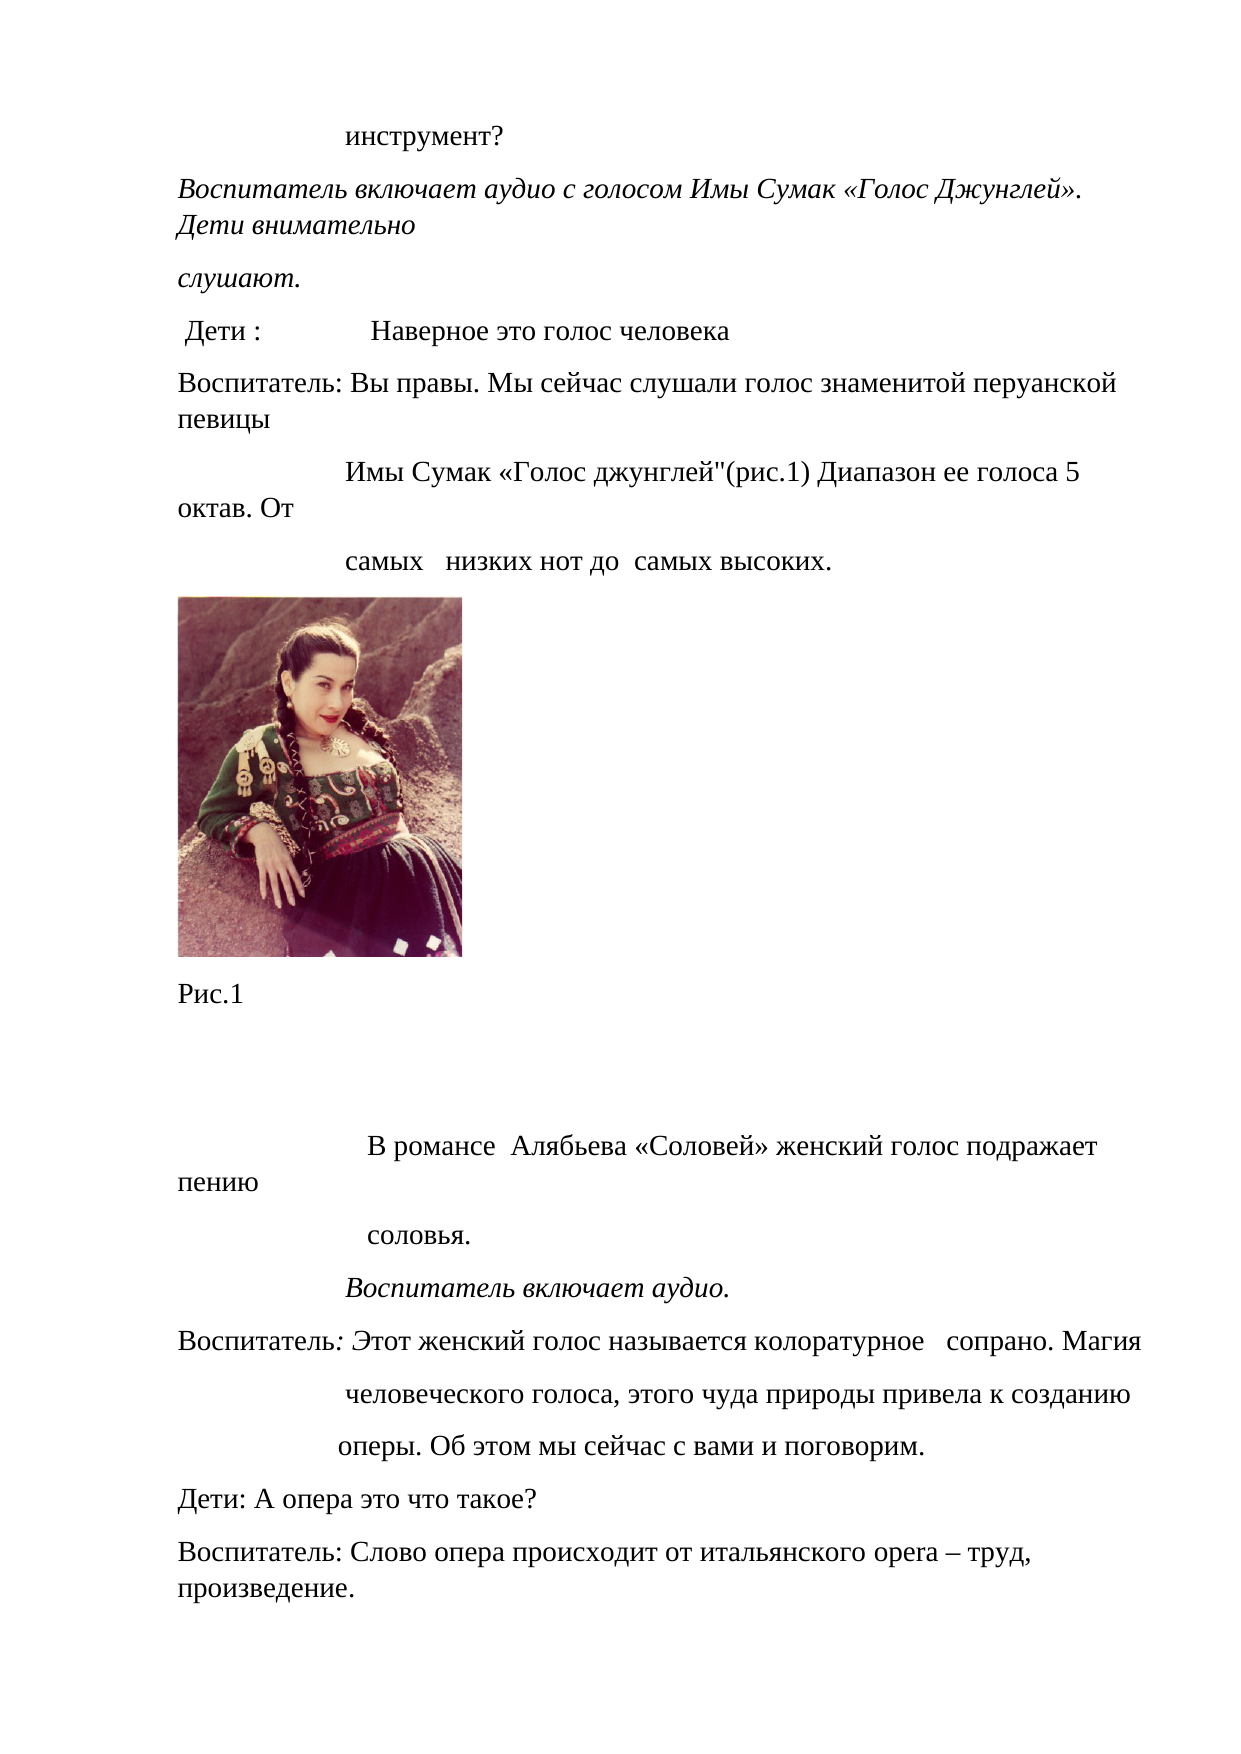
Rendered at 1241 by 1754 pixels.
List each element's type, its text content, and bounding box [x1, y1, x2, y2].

text В романсе Алябьева «Соловей» женский голос подражает пению [177, 1128, 1152, 1198]
text Воспитатель включает аудио с голосом Имы Сумак «Голос Джунглей». Дети внимательно [177, 171, 1152, 241]
text Имы Сумак «Голос джунглей"(рис.1) Диапазон ее голоса 5 октав. От [177, 454, 1152, 524]
text соловья. [177, 1217, 1152, 1251]
text слушают. [177, 260, 1152, 293]
picture [177, 596, 463, 957]
text самых низких нот до самых высоких. [177, 543, 1152, 577]
text оперы. Об этом мы сейчас с вами и поговорим. [177, 1428, 1152, 1462]
text Дети : Наверное это голос человека [177, 313, 1152, 346]
text инструмент? [177, 118, 1152, 152]
text Воспитатель: Вы правы. Мы сейчас слушали голос знаменитой перуанской певицы [177, 366, 1152, 435]
text Воспитатель: Слово опера происходит от итальянского opera – труд, произведение. [177, 1534, 1152, 1604]
text Воспитатель: Этот женский голос называется колоратурное сопрано. Магия [177, 1323, 1152, 1356]
text человеческого голоса, этого чуда природы привела к созданию [177, 1376, 1152, 1409]
text Рис.1 [177, 976, 1152, 1009]
text Дети: А опера это что такое? [177, 1481, 1152, 1515]
text Воспитатель включает аудио. [177, 1270, 1152, 1304]
